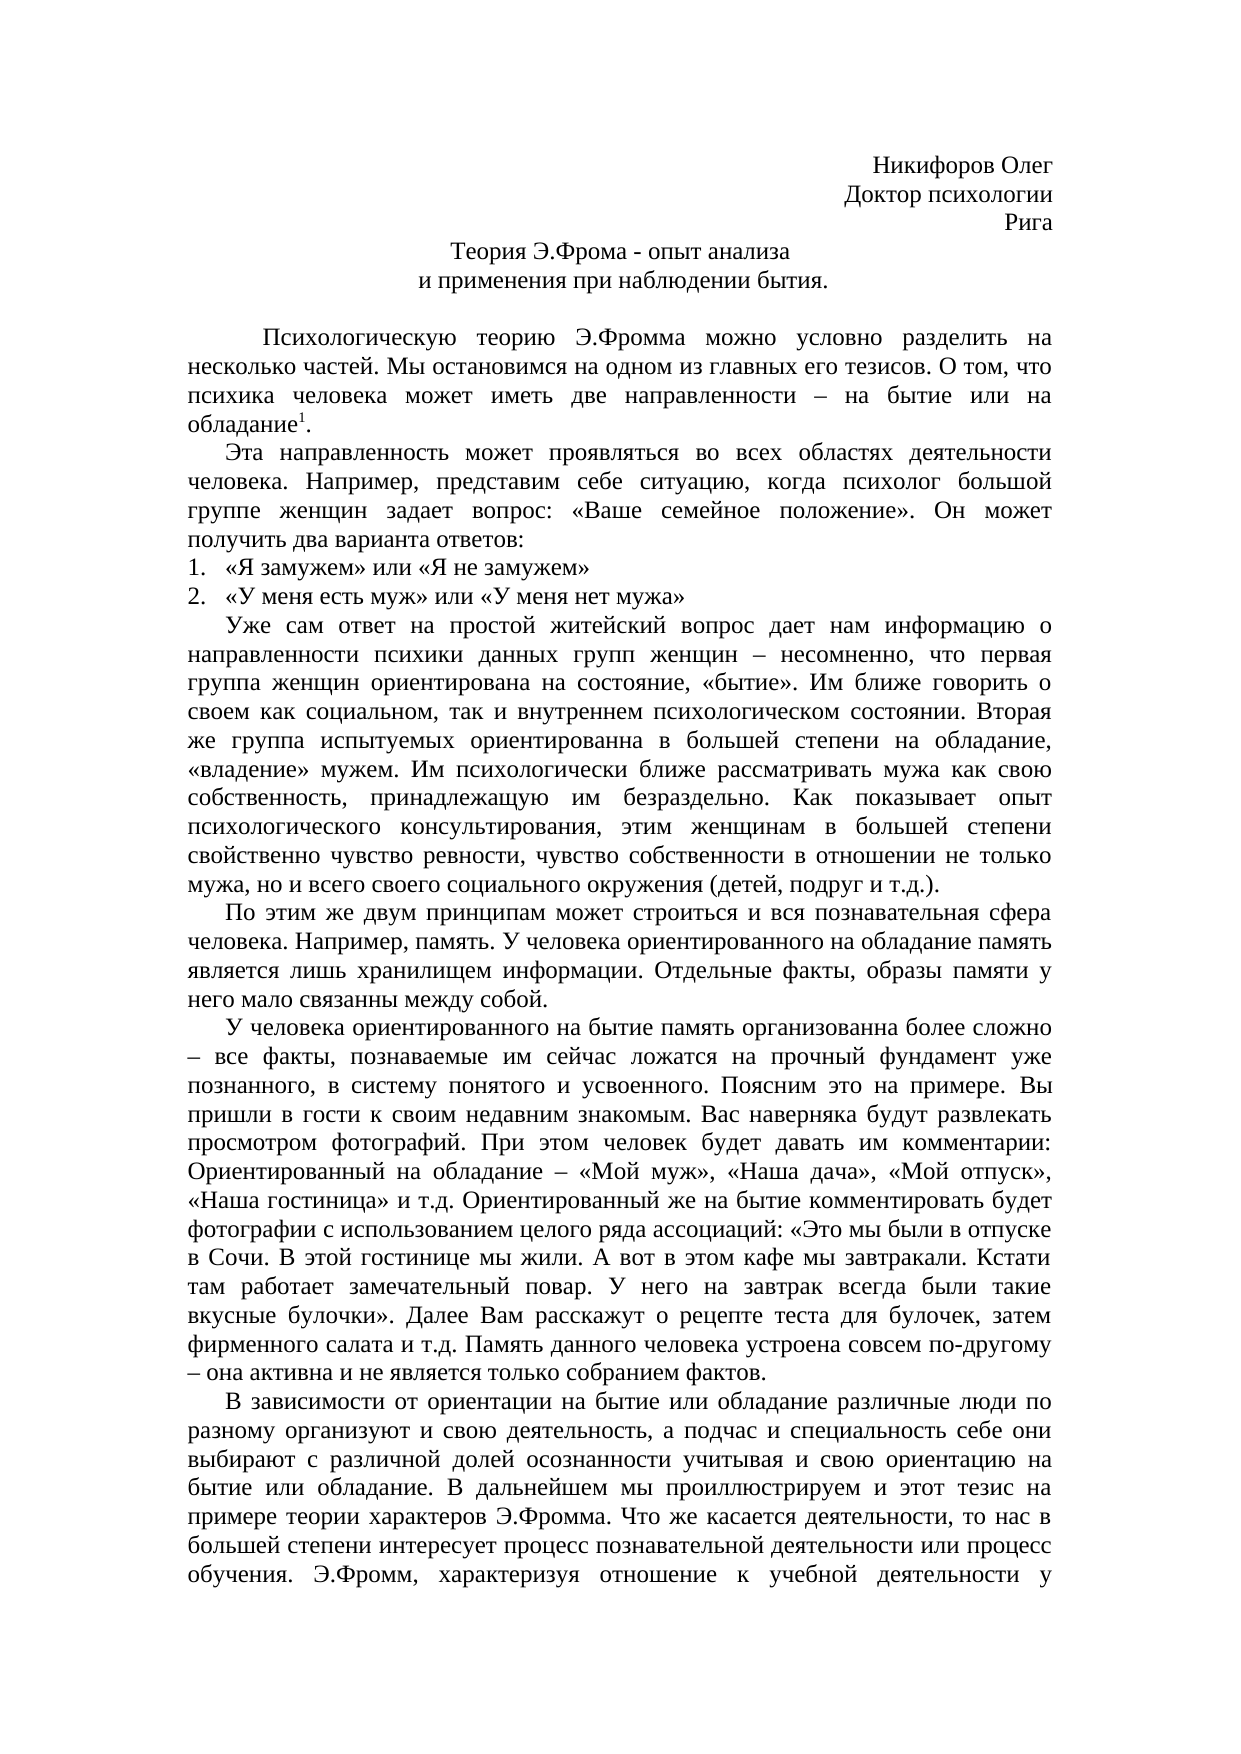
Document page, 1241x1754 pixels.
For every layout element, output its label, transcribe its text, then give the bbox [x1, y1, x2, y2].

list «Я замужем» или «Я не замужем» [187, 552, 1053, 581]
text и применения при наблюдении бытия. [187, 265, 1053, 294]
text По этим же двум принципам может строиться и вся познавательная сфера человека. Например, память. У человека ориентированного на обладание память является лишь хранилищем информации. Отдельные факты, образы памяти у него мало связанны между собой. [187, 897, 1053, 1012]
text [187, 1386, 1053, 1587]
text Доктор психологии [187, 179, 1053, 207]
text У человека ориентированного на бытие память организованна более сложно – все факты, познаваемые им сейчас ложатся на прочный фундамент уже познанного, в систему понятого и усвоенного. Поясним это на примере. Вы пришли в гости к своим недавним знакомым. Вас наверняка будут развлекать просмотром фотографий. При этом человек будет давать им комментарии: Ориентированный на обладание – «Мой муж», «Наша дача», «Мой отпуск», «Наша гостиница» и т.д. Ориентированный же на бытие комментировать будет фотографии с использованием целого ряда ассоциаций: «Это мы были в отпуске в Сочи. В этой гостинице мы жили. А вот в этом кафе мы завтракали. Кстати там работает замечательный повар. У него на завтрак всегда были такие вкусные булочки». Далее Вам расскажут о рецепте теста для булочек, затем фирменного салата и т.д. Память данного человека устроена совсем по-другому – она активна и не является только собранием фактов. [187, 1012, 1053, 1386]
text Никифоров Олег [187, 150, 1053, 179]
text Психологическую теорию Э.Фромма можно условно разделить на несколько частей. Мы остановимся на одном из главных его тезисов. О том, что психика человека может иметь две направленности – на бытие или на обладание. [187, 322, 1053, 437]
text Уже сам ответ на простой житейский вопрос дает нам информацию о направленности психики данных групп женщин – несомненно, что первая группа женщин ориентирована на состояние, «бытие». Им ближе говорить о своем как социальном, так и внутреннем психологическом состоянии. Вторая же группа испытуемых ориентированна в большей степени на обладание, «владение» мужем. Им психологически ближе рассматривать мужа как свою собственность, принадлежащую им безраздельно. Как показывает опыт психологического консультирования, этим женщинам в большей степени свойственно чувство ревности, чувство собственности в отношении не только мужа, но и всего своего социального окружения (детей, подруг и т.д.). [187, 610, 1053, 897]
text Теория Э.Фрома - опыт анализа [187, 236, 1053, 265]
list «У меня есть муж» или «У меня нет мужа» [187, 581, 1053, 610]
text Рига [187, 207, 1053, 236]
text Эта направленность может проявляться во всех областях деятельности человека. Например, представим себе ситуацию, когда психолог большой группе женщин задает вопрос: «Ваше семейное положение». Он может получить два варианта ответов: [187, 437, 1053, 552]
